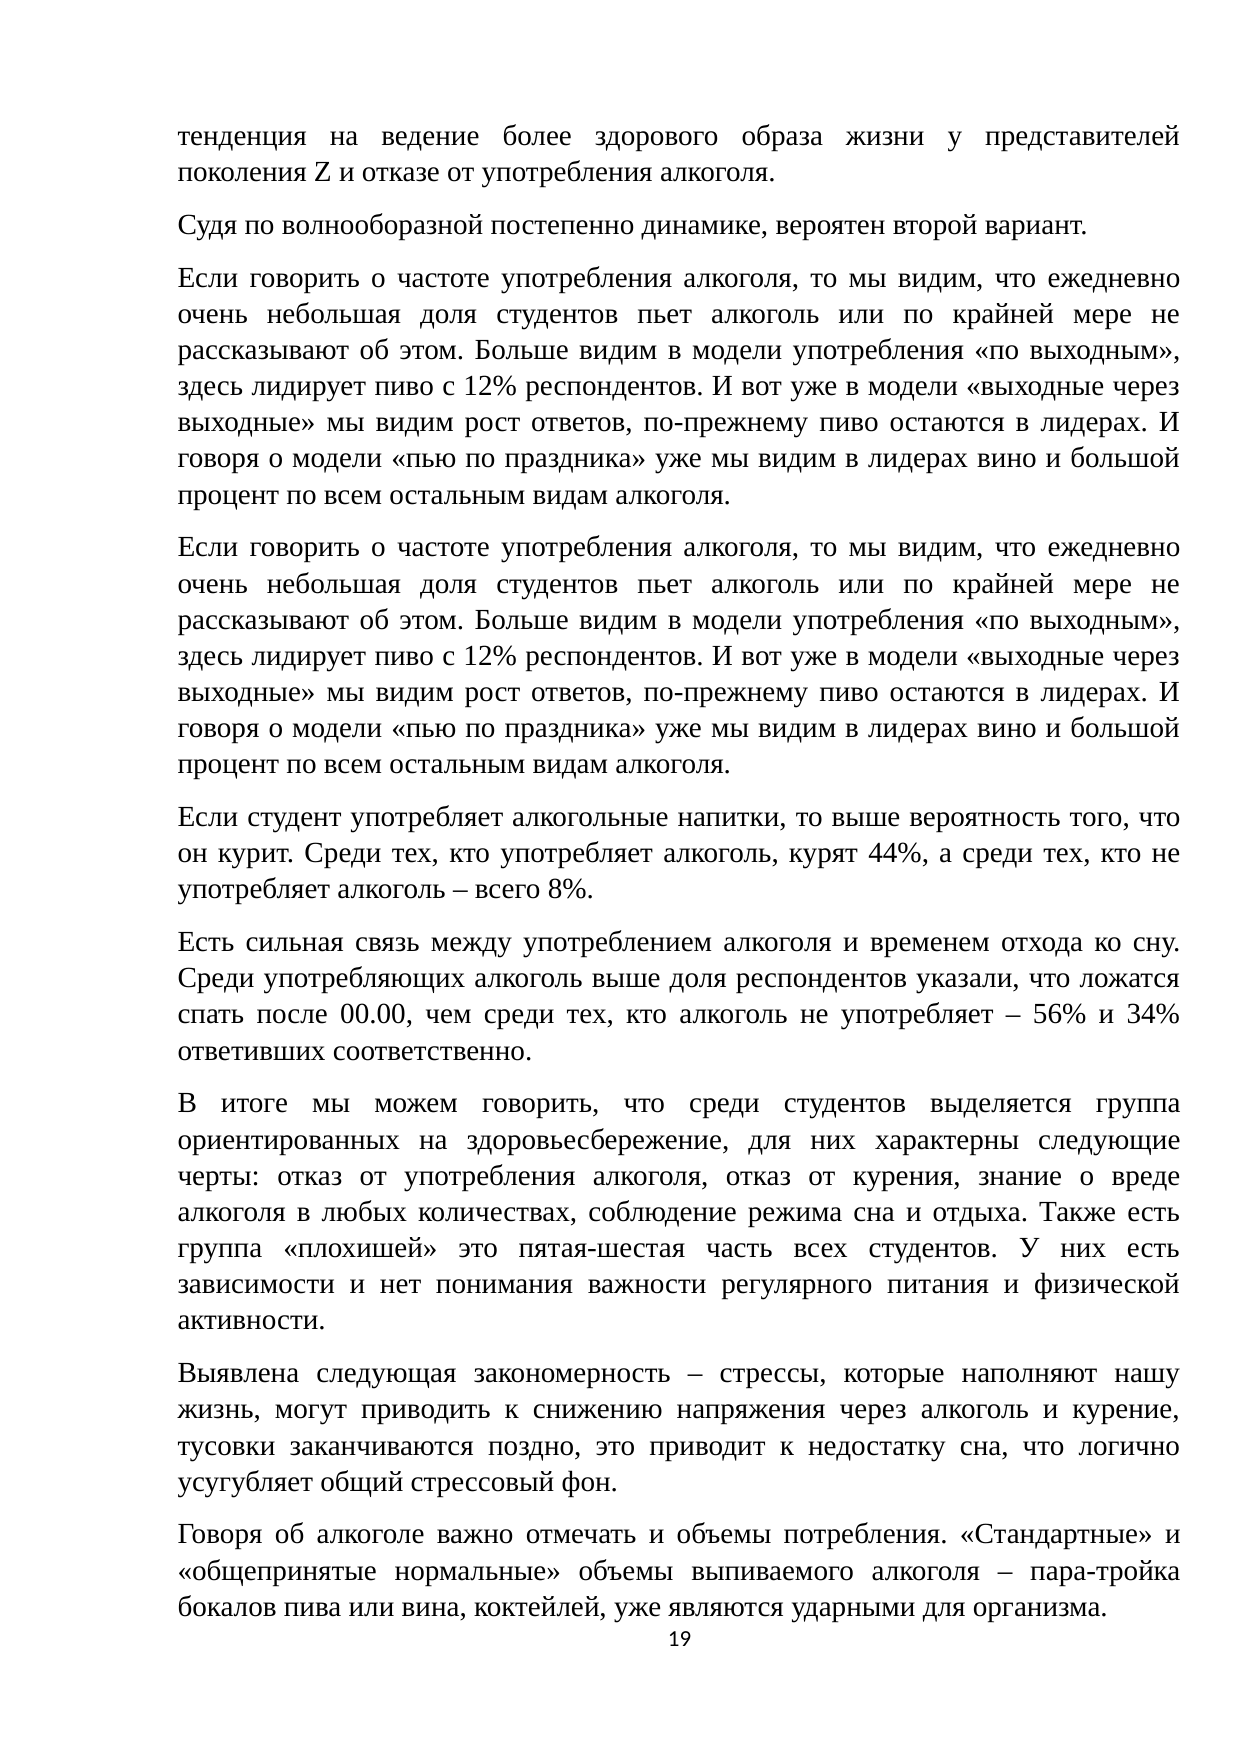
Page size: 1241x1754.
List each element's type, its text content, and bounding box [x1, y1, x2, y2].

text Если говорить о частоте употребления алкоголя, то мы видим, что ежедневно очень небольшая доля студентов пьет алкоголь или по крайней мере не рассказывают об этом. Больше видим в модели употребления «по выходным», здесь лидирует пиво с 12% респондентов. И вот уже в модели «выходные через выходные» мы видим рост ответов, по-прежнему пиво остаются в лидерах. И говоря о модели «пью по праздника» уже мы видим в лидерах вино и большой процент по всем остальным видам алкоголя. [177, 260, 1181, 510]
text Судя по волнооборазной постепенно динамике, вероятен второй вариант. [177, 207, 1181, 241]
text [177, 118, 1181, 188]
text Если говорить о частоте употребления алкоголя, то мы видим, что ежедневно очень небольшая доля студентов пьет алкоголь или по крайней мере не рассказывают об этом. Больше видим в модели употребления «по выходным», здесь лидирует пиво с 12% респондентов. И вот уже в модели «выходные через выходные» мы видим рост ответов, по-прежнему пиво остаются в лидерах. И говоря о модели «пью по праздника» уже мы видим в лидерах вино и большой процент по всем остальным видам алкоголя. [177, 529, 1181, 780]
text Выявлена следующая закономерность – стрессы, которые наполняют нашу жизнь, могут приводить к снижению напряжения через алкоголь и курение, тусовки заканчиваются поздно, это приводит к недостатку сна, что логично усугубляет общий стрессовый фон. [177, 1355, 1181, 1497]
text Если студент употребляет алкогольные напитки, то выше вероятность того, что он курит. Среди тех, кто употребляет алкоголь, курят 44%, а среди тех, кто не употребляет алкоголь – всего 8%. [177, 799, 1181, 905]
text В итоге мы можем говорить, что среди студентов выделяется группа ориентированных на здоровьесбережение, для них характерны следующие черты: отказ от употребления алкоголя, отказ от курения, знание о вреде алкоголя в любых количествах, соблюдение режима сна и отдыха. Также есть группа «плохишей» это пятая-шестая часть всех студентов. У них есть зависимости и нет понимания важности регулярного питания и физической активности. [177, 1086, 1181, 1336]
text Есть сильная связь между употреблением алкоголя и временем отхода ко сну. Среди употребляющих алкоголь выше доля респондентов указали, что ложатся спать после 00.00, чем среди тех, кто алкоголь не употребляет – 56% и 34% ответивших соответственно. [177, 924, 1181, 1066]
text Говоря об алкоголе важно отмечать и объемы потребления. «Стандартные» и «общепринятые нормальные» объемы выпиваемого алкоголя – пара-тройка бокалов пива или вина, коктейлей, уже являются ударными для организма. [177, 1517, 1181, 1622]
